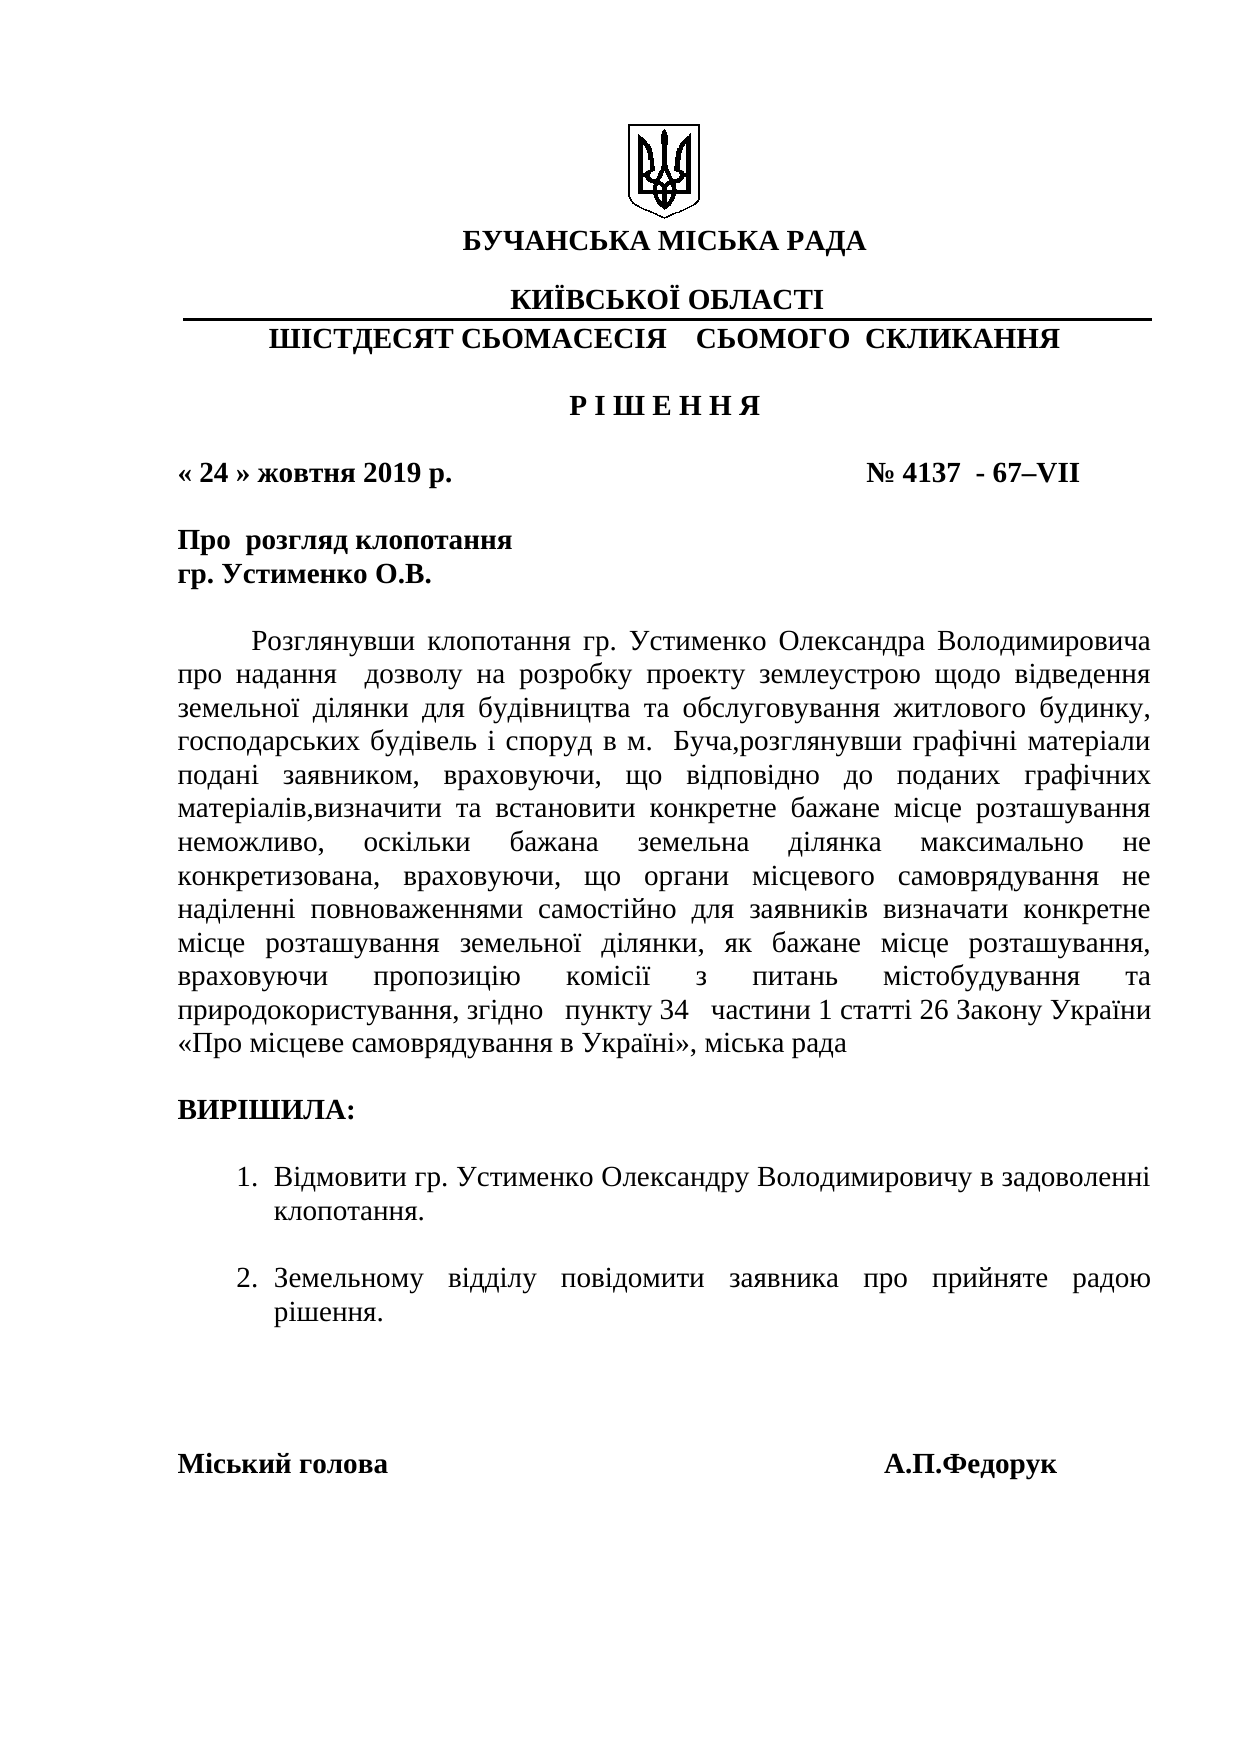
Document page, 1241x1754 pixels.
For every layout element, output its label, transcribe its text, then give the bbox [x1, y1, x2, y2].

text КИЇВСЬКОЇ ОБЛАСТІ [183, 282, 1152, 318]
text Міський голова А.П.Федорук [177, 1446, 1152, 1479]
text гр. Устименко О.В. [177, 556, 1152, 589]
text Р І Ш Е Н Н Я [177, 388, 1152, 422]
text « 24 » жовтня 2019 р. № 4137 - 67–VІІ [177, 455, 1152, 489]
text ВИРІШИЛА: [177, 1092, 1152, 1126]
list Відмовити гр. Устименко Олександру Володимировичу в задоволенні клопотання. [236, 1159, 1152, 1227]
list Земельному відділу повідомити заявника про прийняте радою рішення. [236, 1260, 1152, 1327]
text БУЧАНСЬКА МІСЬКА РАДА [177, 223, 1152, 256]
text Розглянувши клопотання гр. Устименко Олександра Володимировича про надання дозволу на розробку проекту землеустрою щодо відведення земельної ділянки для будівництва та обслуговування житлового будинку, господарських будівель і споруд в м. Буча,розглянувши графічні матеріали подані заявником, враховуючи, що відповідно до поданих графічних матеріалів,визначити та встановити конкретне бажане місце розташування неможливо, оскільки бажана земельна ділянка максимально не конкретизована, враховуючи, що органи місцевого самоврядування не наділенні повноваженнями самостійно для заявників визначати конкретне місце розташування земельної ділянки, як бажане місце розташування, враховуючи пропозицію комісії з питань містобудування та природокористування, згідно пункту 34 частини 1 статті 26 Закону України «Про місцеве самоврядування в Україні», міська рада [177, 623, 1152, 1059]
text Про розгляд клопотання [177, 522, 1152, 556]
text ШІСТДЕСЯТ СЬОМАСЕСІЯ СЬОМОГО СКЛИКАННЯ [177, 321, 1152, 354]
